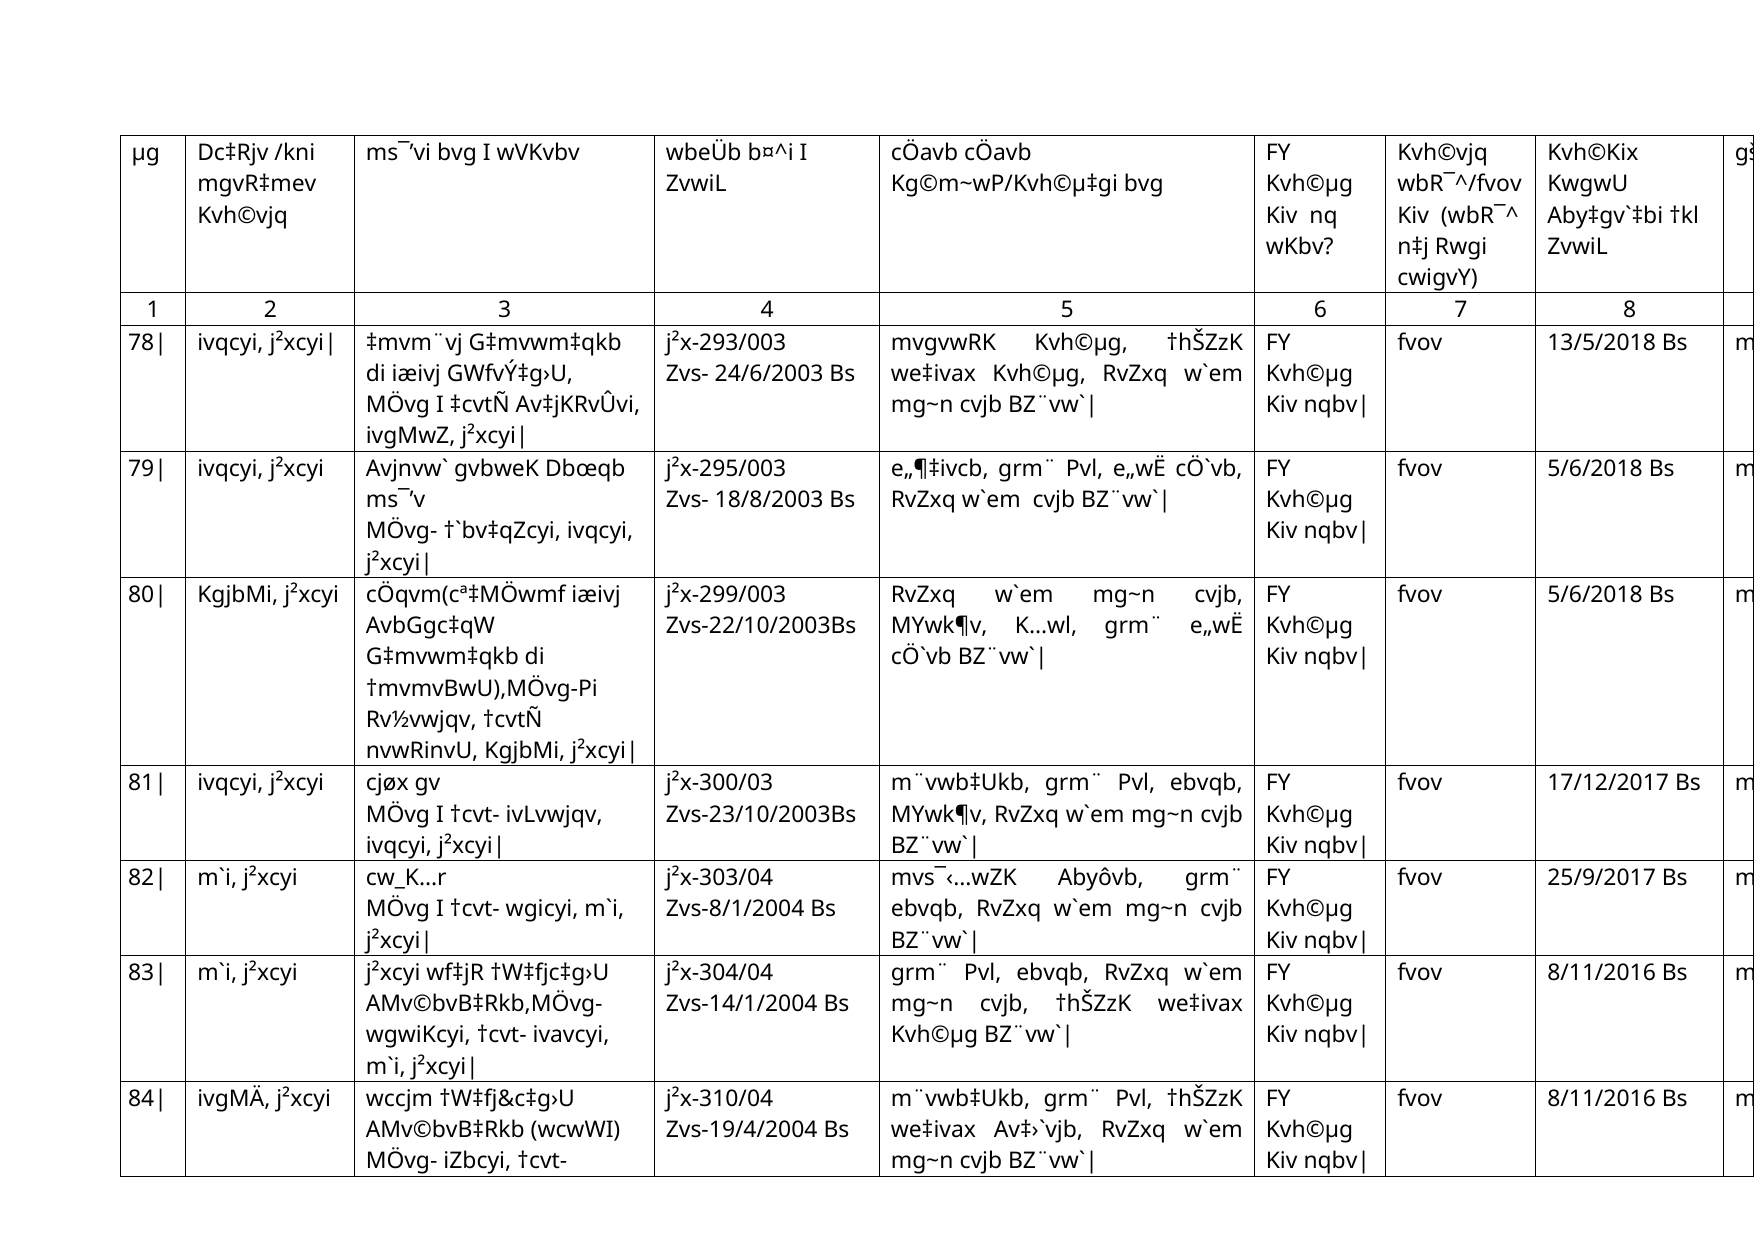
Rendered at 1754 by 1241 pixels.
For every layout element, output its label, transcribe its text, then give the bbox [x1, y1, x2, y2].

table_cell m`i, j²xcyi [186, 956, 354, 1081]
table_cell j²x-303/04 Zvs-8/1/2004 Bs [655, 861, 879, 955]
table_cell FY Kvh©µg Kiv nqbv| [1255, 956, 1385, 1081]
table_cell mvgvwRK Kvh©µg, †hŠZzK we‡ivax Kvh©µg, RvZxq w`em mg~n cvjb BZ¨vw`| [880, 326, 1254, 451]
table_cell fvov [1386, 956, 1535, 1081]
table_cell mvs¯‹…wZK Abyôvb, grm¨ ebvqb, RvZxq w`em mg~n cvjb BZ¨vw`| [880, 861, 1254, 955]
table_cell ivqcyi, j²xcyi| [186, 326, 354, 451]
table_cell 25/9/2017 Bs [1536, 861, 1723, 955]
table_cell 8/11/2016 Bs [1536, 1082, 1723, 1176]
table_cell FY Kvh©µg Kiv nqbv| [1255, 861, 1385, 955]
table_cell ivqcyi, j²xcyi [186, 766, 354, 860]
table_header wbeÜb b¤^i I ZvwiL [655, 136, 879, 292]
table_cell j²x-295/003 Zvs- 18/8/2003 Bs [655, 452, 879, 577]
table_cell 1 [121, 293, 185, 324]
table_cell 81| [121, 766, 185, 860]
table_header Kvh©vjq wbR¯^/fvov Kiv (wbR¯^ n‡j Rwgi cwigvY) [1386, 136, 1535, 292]
table_cell 5/6/2018 Bs [1536, 452, 1723, 577]
table_cell 7 [1386, 293, 1535, 324]
table_cell grm¨ Pvl, ebvqb, RvZxq w`em mg~n cvjb, †hŠZzK we‡ivax Kvh©µg BZ¨vw`| [880, 956, 1254, 1081]
table_cell fvov [1386, 861, 1535, 955]
table_cell 5 [880, 293, 1254, 324]
table_cell m¨vwb‡Ukb, grm¨ Pvl, ebvqb, MYwk¶v, RvZxq w`em mg~n cvjb BZ¨vw`| [880, 766, 1254, 860]
table_cell j²x-304/04 Zvs-14/1/2004 Bs [655, 956, 879, 1081]
table_cell fvov [1386, 326, 1535, 451]
table_cell j²x-299/003 Zvs-22/10/2003Bs [655, 578, 879, 765]
table_header gšÍe¨ [1724, 136, 1753, 292]
table_cell 84| [121, 1082, 185, 1176]
table_header cÖavb cÖavb Kg©m~wP/Kvh©µ‡gi bvg [880, 136, 1254, 292]
table_cell 2 [186, 293, 354, 324]
table_cell cjøx gv MÖvg I †cvt- ivLvwjqv, ivqcyi, j²xcyi| [355, 766, 654, 860]
table_cell mwµq [1724, 452, 1753, 577]
table_header Kvh©Kix KwgwU Aby‡gv`‡bi †kl ZvwiL [1536, 136, 1723, 292]
table_cell 9 [1724, 293, 1753, 324]
table_cell 8 [1536, 293, 1723, 324]
table_cell FY Kvh©µg Kiv nqbv| [1255, 1082, 1385, 1176]
table_cell ivqcyi, j²xcyi [186, 452, 354, 577]
table_cell ivgMÄ, j²xcyi [186, 1082, 354, 1176]
table_cell 5/6/2018 Bs [1536, 578, 1723, 765]
table_cell 82| [121, 861, 185, 955]
table_cell fvov [1386, 578, 1535, 765]
table_cell j²x-300/03 Zvs-23/10/2003Bs [655, 766, 879, 860]
table_cell 3 [355, 293, 654, 324]
table_cell FY Kvh©µg Kiv nqbv| [1255, 452, 1385, 577]
table_cell mwµq [1724, 1082, 1753, 1176]
table_cell cÖqvm(cª‡MÖwmf iæivj AvbGgc­‡qW G‡mvwm‡qkb di †mvmvBwU),MÖvg-Pi Rv½vwjqv, †cvtÑ nvwRinvU, KgjbMi, j²xcyi| [355, 578, 654, 765]
table_cell 78| [121, 326, 185, 451]
table_cell Avjnvw` gvbweK Dbœqb ms¯’v MÖvg- †`bv‡qZcyi, ivqcyi, j²xcyi| [355, 452, 654, 577]
table_cell mwµq [1724, 861, 1753, 955]
table_cell j²x-293/003 Zvs- 24/6/2003 Bs [655, 326, 879, 451]
table_header FY Kvh©µg Kiv nq wKbv? [1255, 136, 1385, 292]
table_cell ‡mvm¨vj G‡mvwm‡qkb di iæivj GWfvÝ‡g›U, MÖvg I ‡cvtÑ Av‡jKRvÛvi, ivgMwZ, j²xcyi| [355, 326, 654, 451]
table_cell FY Kvh©µg Kiv nqbv| [1255, 578, 1385, 765]
table_cell 4 [655, 293, 879, 324]
table_cell j²xcyi wf‡jR †W‡fjc‡g›U AMv©bvB‡Rkb,MÖvg- wgwiKcyi, †cvt- ivavcyi, m`i, j²xcyi| [355, 956, 654, 1081]
table_cell wccjm †W‡fj&c‡g›U AMv©bvB‡Rkb (wcwWI) MÖvg- iZbcyi, †cvt- ivgMÄ, j²xcyi| [355, 1082, 654, 1176]
table_cell 80| [121, 578, 185, 765]
table_header Dc‡Rjv /kni mgvR‡mev Kvh©vjq [186, 136, 354, 292]
table_cell m¨vwb‡Ukb, grm¨ Pvl, †hŠZzK we‡ivax Av‡›`vjb, RvZxq w`em mg~n cvjb BZ¨vw`| [880, 1082, 1254, 1176]
table_cell cw_K…r MÖvg I †cvt- wgicyi, m`i, j²xcyi| [355, 861, 654, 955]
table_cell mwµq [1724, 578, 1753, 765]
table_cell FY Kvh©µg Kiv nqbv| [1255, 326, 1385, 451]
table_cell 17/12/2017 Bs [1536, 766, 1723, 860]
table_cell mwµq [1724, 766, 1753, 860]
table_cell m`i, j²xcyi [186, 861, 354, 955]
table_cell 6 [1255, 293, 1385, 324]
table_cell fvov [1386, 766, 1535, 860]
table_cell fvov [1386, 452, 1535, 577]
table_cell 83| [121, 956, 185, 1081]
table_cell fvov [1386, 1082, 1535, 1176]
table_cell j²x-310/04 Zvs-19/4/2004 Bs [655, 1082, 879, 1176]
table_cell 8/11/2016 Bs [1536, 956, 1723, 1081]
table_cell 79| [121, 452, 185, 577]
table_header µg [121, 136, 185, 292]
table_cell mwµq [1724, 956, 1753, 1081]
table_cell mwµq [1724, 326, 1753, 451]
table_cell e„¶‡ivcb, grm¨ Pvl, e„wË cÖ`vb, RvZxq w`em cvjb BZ¨vw`| [880, 452, 1254, 577]
table_header ms¯’vi bvg I wVKvbv [355, 136, 654, 292]
table_cell RvZxq w`em mg~n cvjb, MYwk¶v, K…wl, grm¨ e„wË cÖ`vb BZ¨vw`| [880, 578, 1254, 765]
table_cell FY Kvh©µg Kiv nqbv| [1255, 766, 1385, 860]
table_cell 13/5/2018 Bs [1536, 326, 1723, 451]
table_cell KgjbMi, j²xcyi [186, 578, 354, 765]
